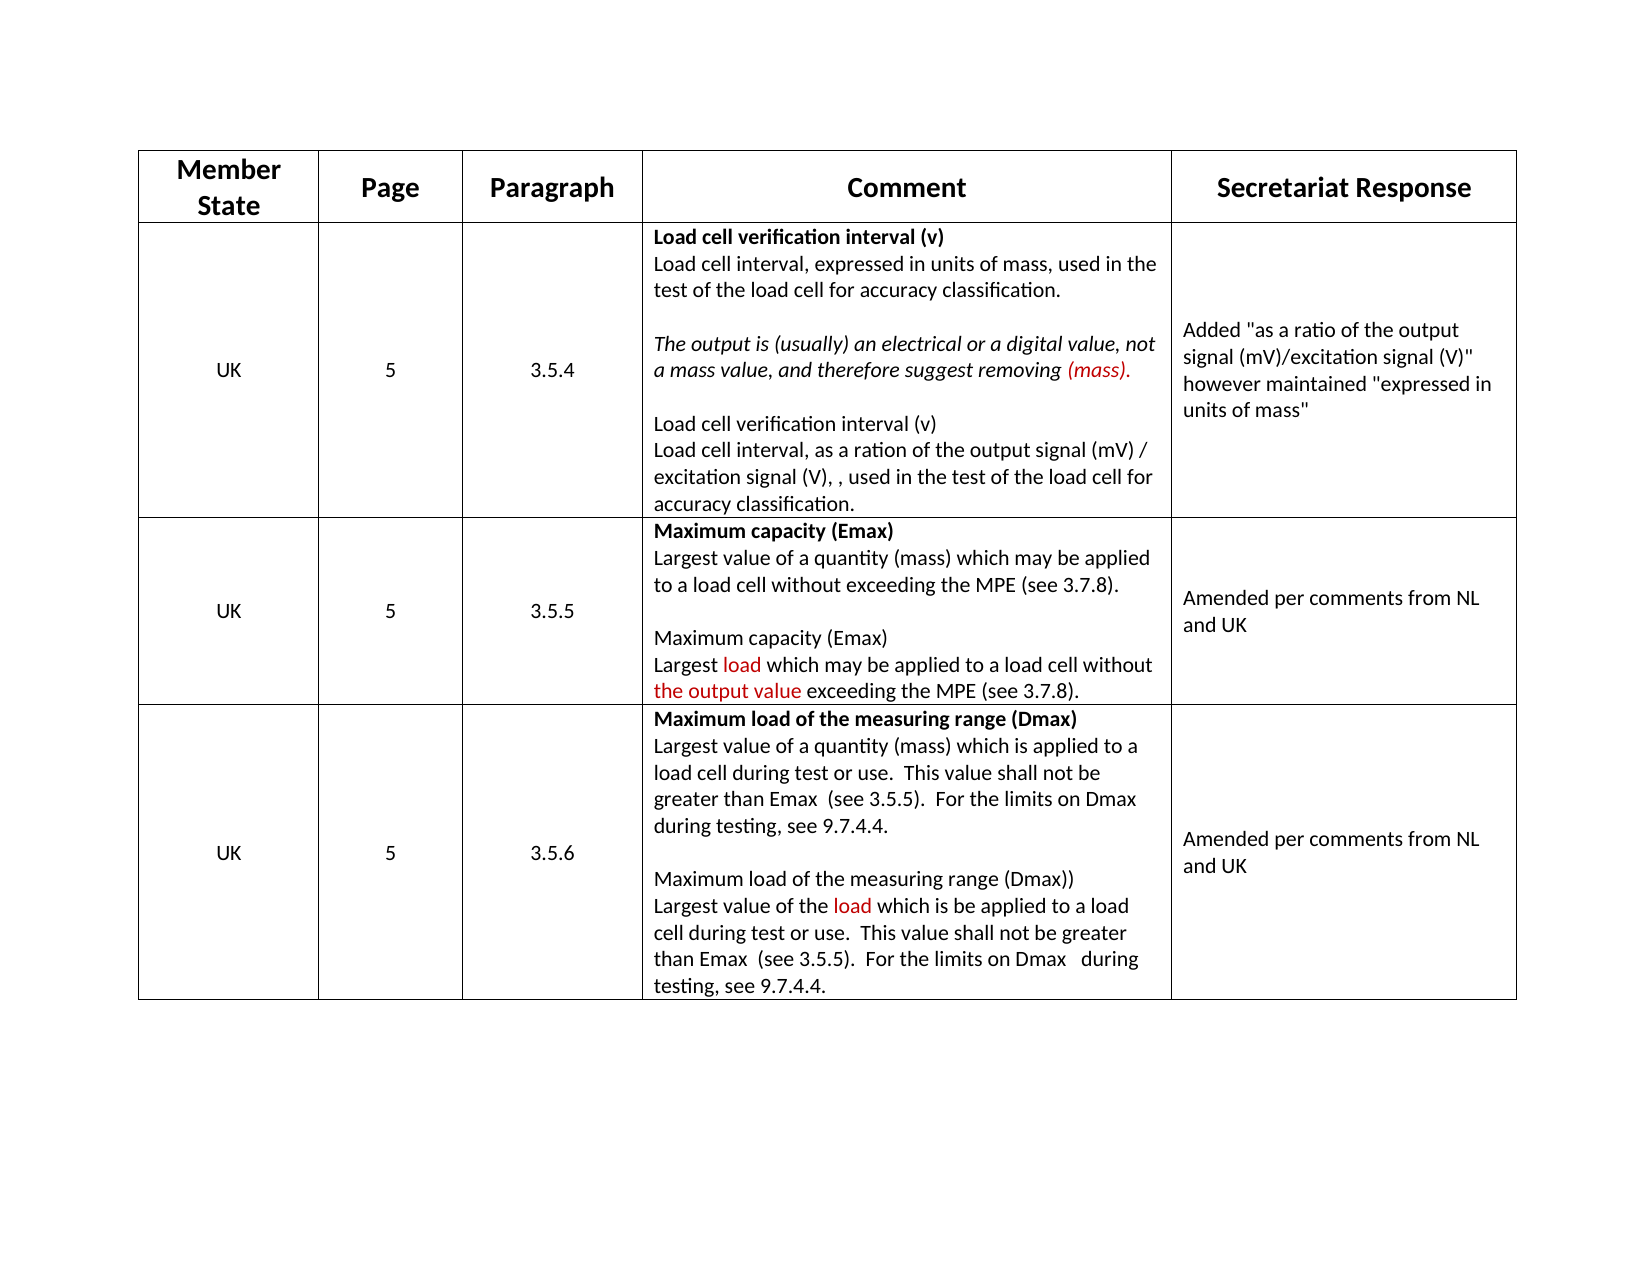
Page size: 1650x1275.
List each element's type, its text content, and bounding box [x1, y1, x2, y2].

table_header Page [319, 151, 462, 222]
table_cell 5 [319, 223, 462, 517]
table_header Member State [139, 151, 318, 222]
table_cell 3.5.5 [463, 518, 642, 704]
table_header Secretariat Response [1172, 151, 1516, 222]
table_cell Added "as a ratio of the output signal (mV)/excitation signal (V)" however maintained "expressed in units of mass" [1172, 223, 1516, 517]
table_cell UK [139, 223, 318, 517]
table_cell UK [139, 518, 318, 704]
table_cell 3.5.4 [463, 223, 642, 517]
table_cell Amended per comments from NL and UK [1172, 705, 1516, 999]
table_cell Maximum capacity (Emax) Largest value of a quantity (mass) which may be applied to a load cell without exceeding the MPE (see 3.7.8). Maximum capacity (Emax) Largest load which may be applied to a load cell without the output value exceeding the MPE (see 3.7.8). [643, 518, 1171, 704]
table_cell 3.5.6 [463, 705, 642, 999]
table_cell Load cell verification interval (v) Load cell interval, expressed in units of mass, used in the test of the load cell for accuracy classification. The output is (usually) an electrical or a digital value, not a mass value, and therefore suggest removing (mass). Load cell verification interval (v) Load cell interval, as a ration of the output signal (mV) / excitation signal (V), , used in the test of the load cell for accuracy classification. [643, 223, 1171, 517]
table_cell Maximum load of the measuring range (Dmax) Largest value of a quantity (mass) which is applied to a load cell during test or use. This value shall not be greater than Emax (see 3.5.5). For the limits on Dmax during testing, see 9.7.4.4. Maximum load of the measuring range (Dmax)) Largest value of the load which is be applied to a load cell during test or use. This value shall not be greater than Emax (see 3.5.5). For the limits on Dmax during testing, see 9.7.4.4. [643, 705, 1171, 999]
table_cell Amended per comments from NL and UK [1172, 518, 1516, 704]
table_cell 5 [319, 705, 462, 999]
table_cell UK [139, 705, 318, 999]
table_header Paragraph [463, 151, 642, 222]
table_cell 5 [319, 518, 462, 704]
table_header Comment [643, 151, 1171, 222]
